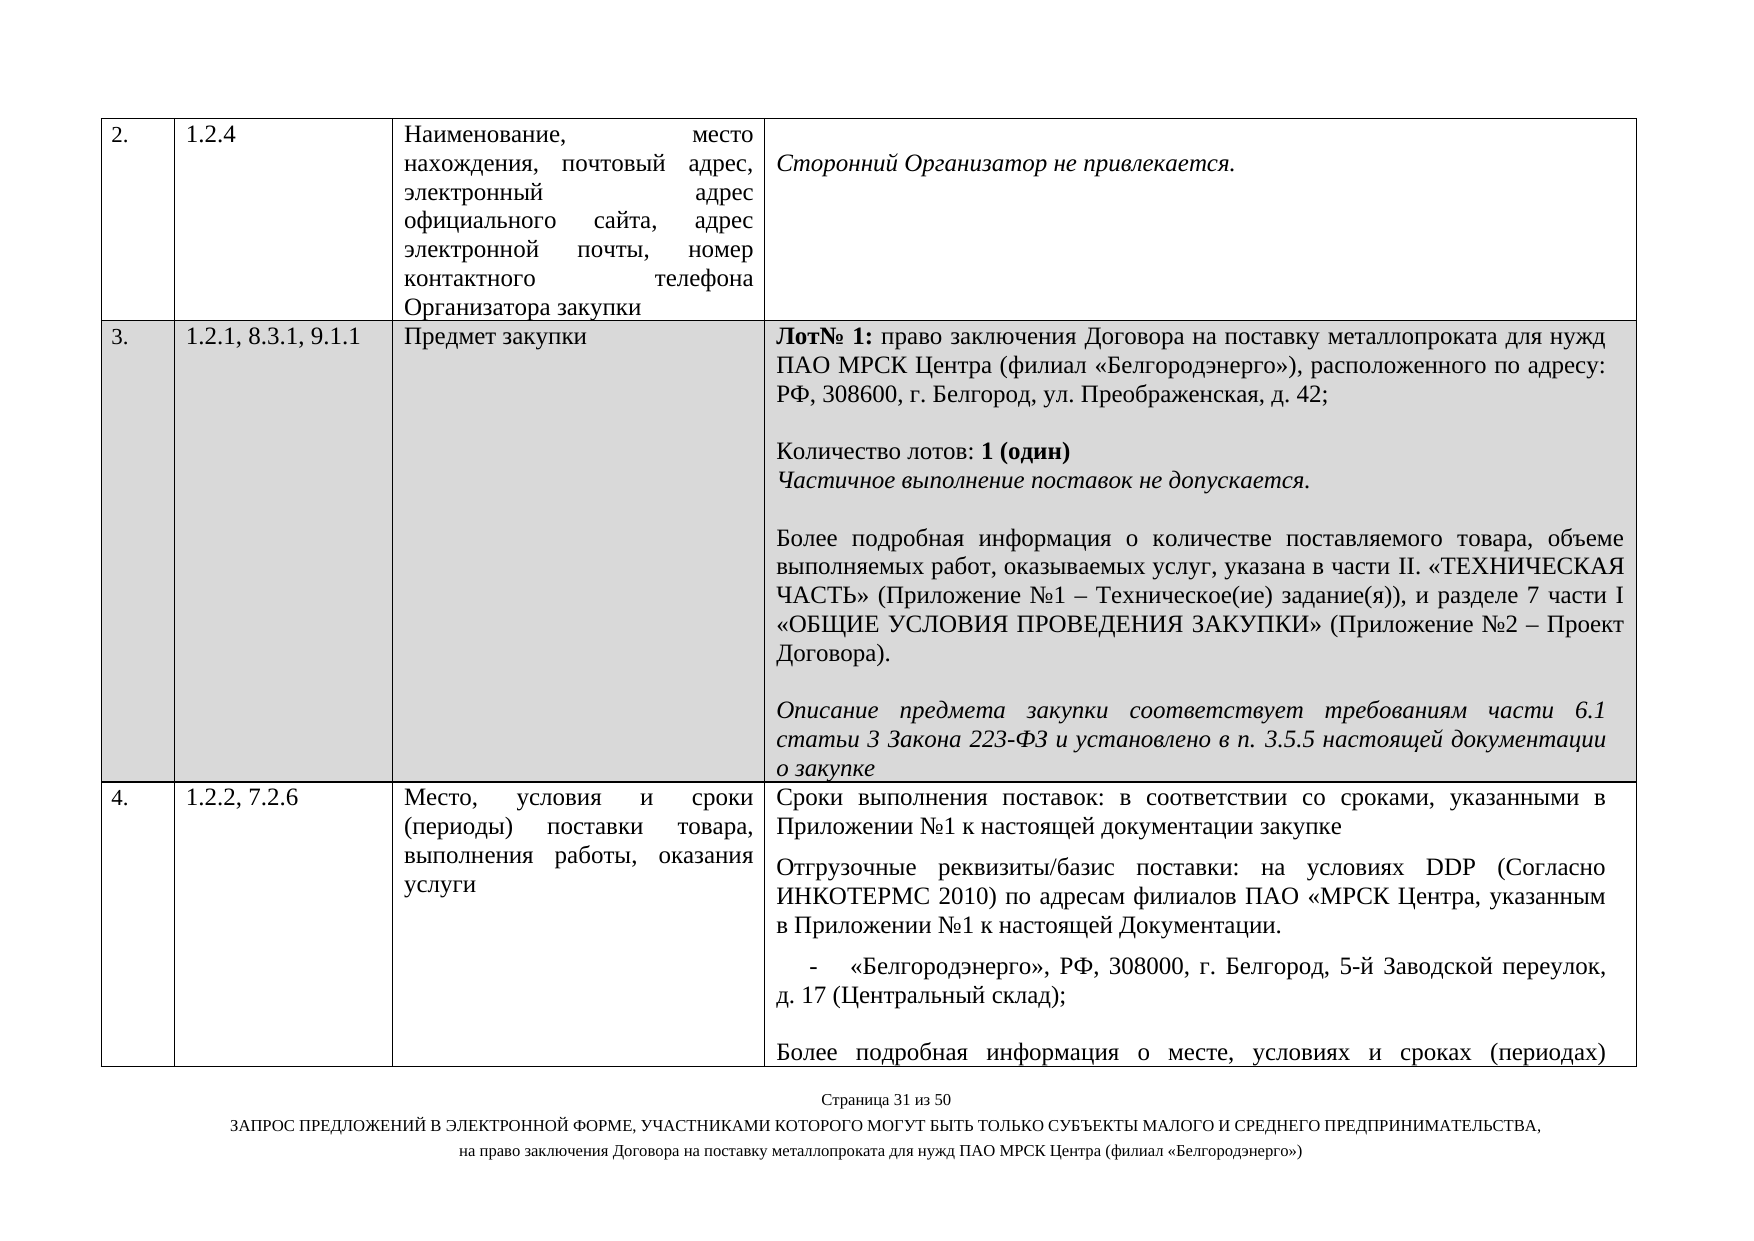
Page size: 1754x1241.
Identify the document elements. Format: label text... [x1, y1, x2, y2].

table_cell 1.2.2, 7.2.6 [175, 783, 392, 1066]
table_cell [765, 783, 1636, 1066]
table_cell [102, 783, 174, 1066]
table_cell Предмет закупки [393, 321, 764, 781]
table_cell Лот№ 1: право заключения Договора на поставку металлопроката для нужд ПАО МРСК Центра (филиал «Белгородэнерго»), расположенного по адресу: РФ, 308600, г. Белгород, ул. Преображенская, д. 42; Количество лотов: 1 (один) Частичное выполнение поставок не допускается. Более подробная информация о количестве поставляемого товара, объеме выполняемых работ, оказываемых услуг, указана в части II. «ТЕХНИЧЕСКАЯ ЧАСТЬ» (Приложение №1 – Техническое(ие) задание(я)), и разделе 7 части I «ОБЩИЕ УСЛОВИЯ ПРОВЕДЕНИЯ ЗАКУПКИ» (Приложение №2 – Проект Договора). Описание предмета закупки соответствует требованиям части 6.1 статьи 3 Закона 223-ФЗ и установлено в п. 3.5.5 настоящей документации о закупке [765, 321, 1636, 781]
table_cell Наименование, место нахождения, почтовый адрес, электронный адрес официального сайта, адрес электронной почты, номер контактного телефона Организатора закупки [393, 119, 764, 320]
table_cell Сторонний Организатор не привлекается. [765, 119, 1636, 320]
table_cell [393, 783, 764, 1066]
table_cell 1.2.4 [175, 119, 392, 320]
table_cell [102, 119, 174, 320]
table_cell 1.2.1, 8.3.1, 9.1.1 [175, 321, 392, 781]
table_cell [102, 321, 174, 781]
